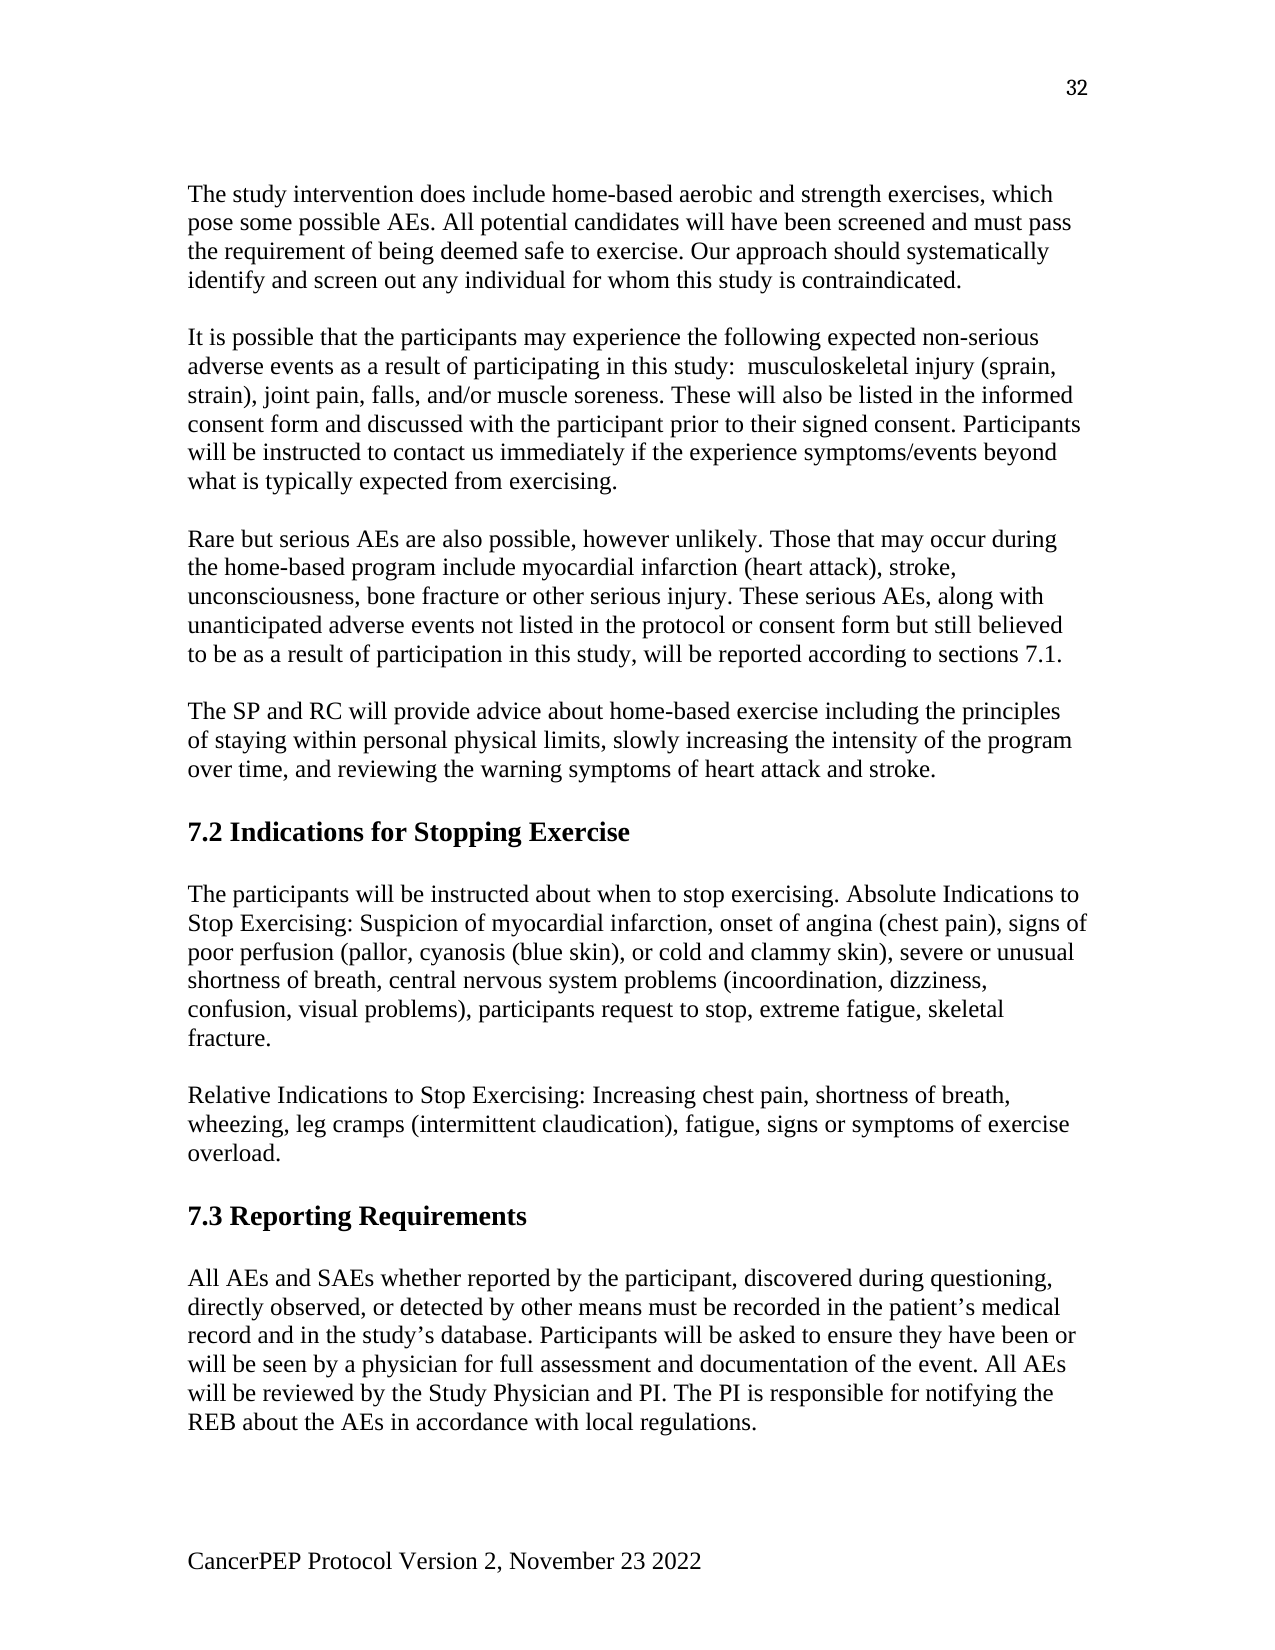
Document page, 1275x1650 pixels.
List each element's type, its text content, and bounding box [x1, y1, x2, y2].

text The participants will be instructed about when to stop exercising. Absolute Indications to Stop Exercising: Suspicion of myocardial infarction, onset of angina (chest pain), signs of poor perfusion (pallor, cyanosis (blue skin), or cold and clammy skin), severe or unusual shortness of breath, central nervous system problems (incoordination, dizziness, confusion, visual problems), participants request to stop, extreme fatigue, skeletal fracture. [187, 879, 1087, 1052]
text All AEs and SAEs whether reported by the participant, discovered during questioning, directly observed, or detected by other means must be recorded in the patient’s medical record and in the study’s database. Participants will be asked to ensure they have been or will be seen by a physician for full assessment and documentation of the event. All AEs will be reviewed by the Study Physician and PI. The PI is responsible for notifying the REB about the AEs in accordance with local regulations. [187, 1263, 1087, 1436]
text It is possible that the participants may experience the following expected non-serious adverse events as a result of participating in this study: musculoskeletal injury (sprain, strain), joint pain, falls, and/or muscle soreness. These will also be listed in the informed consent form and discussed with the participant prior to their signed consent. Participants will be instructed to contact us immediately if the experience symptoms/events beyond what is typically expected from exercising. [187, 322, 1087, 495]
text Rare but serious AEs are also possible, however unlikely. Those that may occur during the home-based program include myocardial infarction (heart attack), stroke, unconsciousness, bone fracture or other serious injury. These serious AEs, along with unanticipated adverse events not listed in the protocol or consent form but still believed to be as a result of participation in this study, will be reported according to sections 7.1. [187, 524, 1087, 667]
text The SP and RC will provide advice about home-based exercise including the principles of staying within personal physical limits, slowly increasing the intensity of the program over time, and reviewing the warning symptoms of heart attack and stroke. [187, 696, 1087, 782]
subtitle 7.2 Indications for Stopping Exercise [187, 815, 1087, 848]
subtitle 7.3 Reporting Requirements [187, 1199, 1087, 1232]
text Relative Indications to Stop Exercising: Increasing chest pain, shortness of breath, wheezing, leg cramps (intermittent claudication), fatigue, signs or symptoms of exercise overload. [187, 1080, 1087, 1167]
text The study intervention does include home-based aerobic and strength exercises, which pose some possible AEs. All potential candidates will have been screened and must pass the requirement of being deemed safe to exercise. Our approach should systematically identify and screen out any individual for whom this study is contraindicated. [187, 179, 1087, 294]
